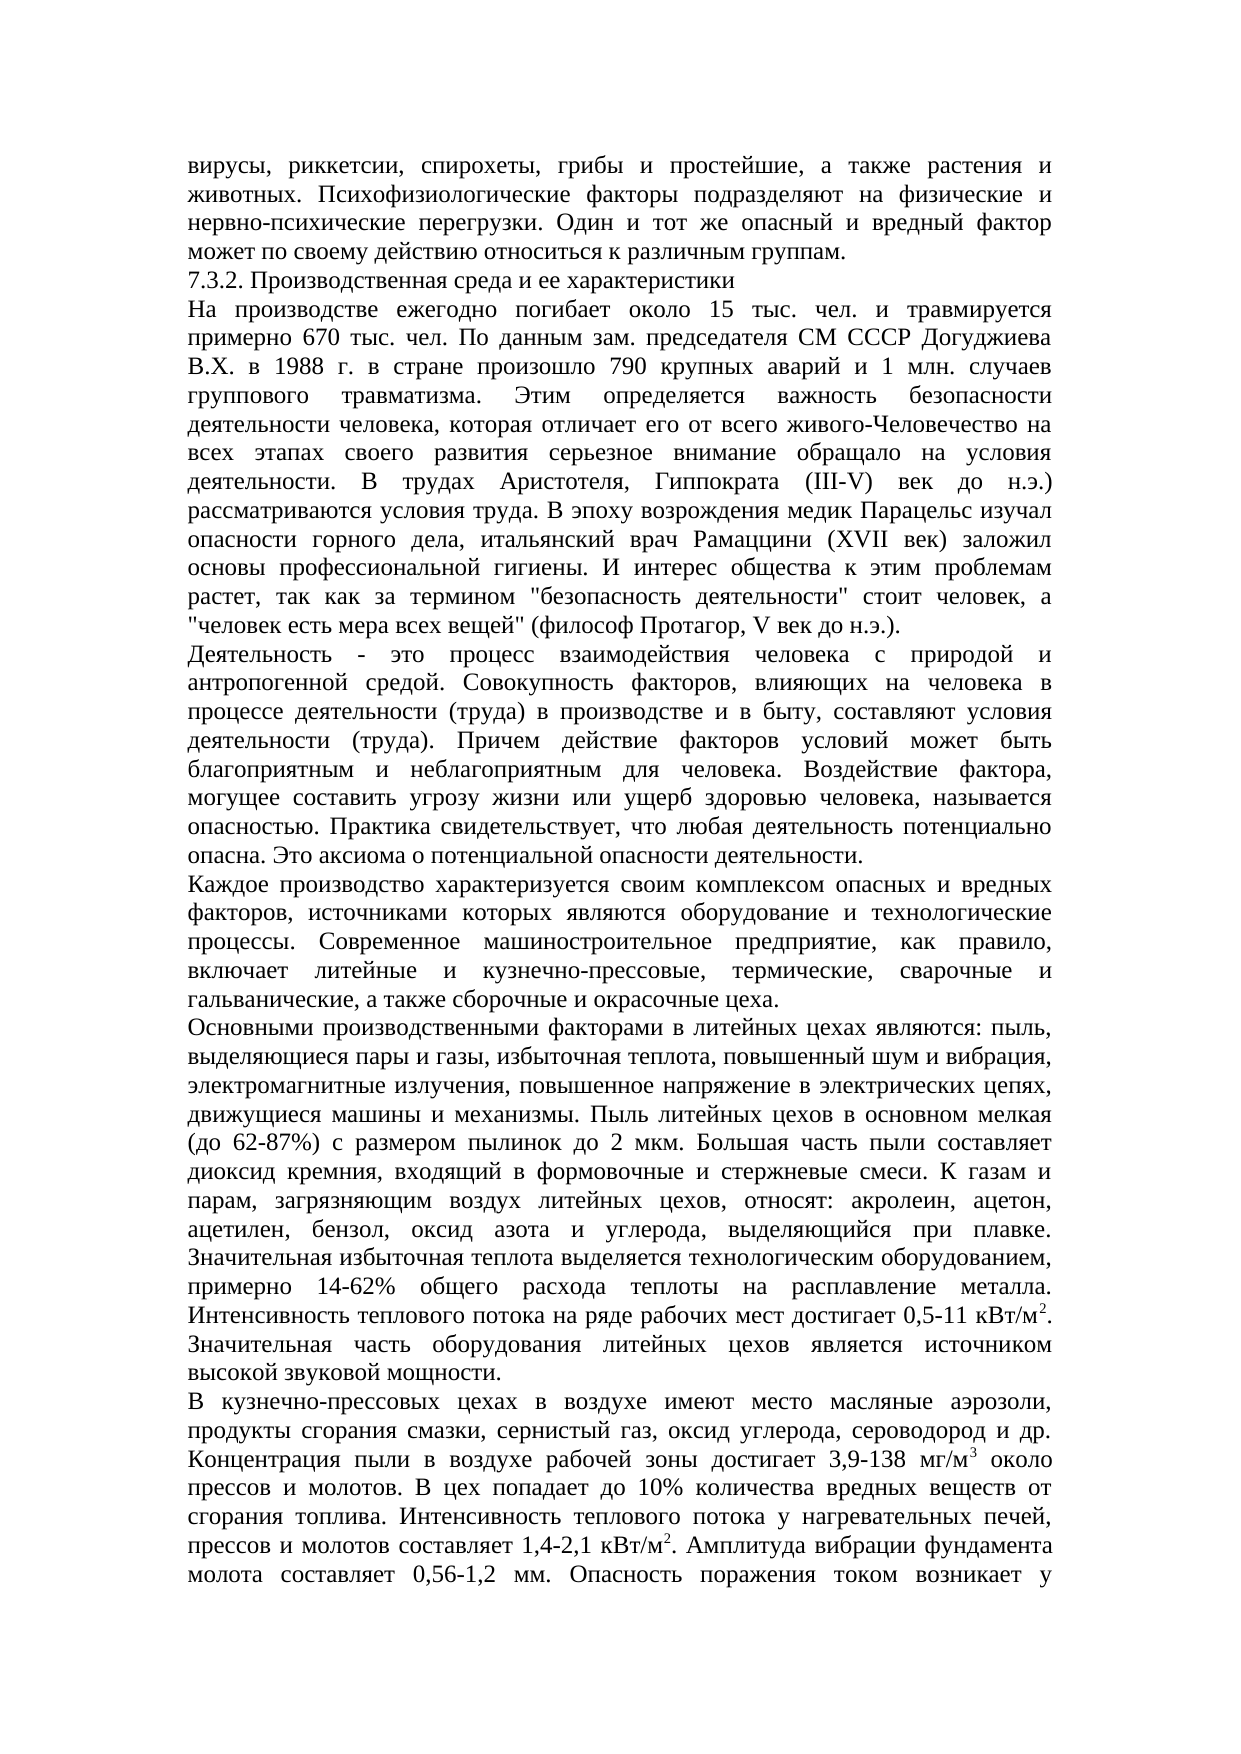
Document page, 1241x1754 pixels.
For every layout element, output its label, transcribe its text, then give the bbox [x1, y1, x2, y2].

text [187, 1386, 1053, 1587]
text На производстве ежегодно погибает около 15 тыс. чел. и травмируется примерно 670 тыс. чел. По данным зам. председателя СМ СССР Догуджиева В.Х. в 1988 г. в стране произошло 790 крупных аварий и 1 млн. случаев группового травматизма. Этим определяется важность безопасности деятельности человека, которая отличает его от всего живого-Человечество на всех этапах своего развития серьезное внимание обращало на условия деятельности. В трудах Аристотеля, Гиппократа (III-V) век до н.э.) рассматриваются условия труда. В эпоху возрождения медик Парацельс изучал опасности горного дела, итальянский врач Рамаццини (XVII век) заложил основы профессиональной гигиены. И интерес общества к этим проблемам растет, так как за термином "безопасность деятельности" стоит человек, а "человек есть мера всех вещей" (философ Протагор, V век до н.э.). [187, 294, 1053, 639]
text 7.3.2. Производственная среда и ее характеристики [187, 265, 1053, 294]
text Каждое производство характеризуется своим комплексом опасных и вредных факторов, источниками которых являются оборудование и технологические процессы. Современное машиностроительное предприятие, как правило, включает литейные и кузнечно-прессовые, термические, сварочные и гальванические, а также сборочные и окрасочные цеха. [187, 869, 1053, 1012]
text Деятельность - это процесс взаимодействия человека с природой и антропогенной средой. Совокупность факторов, влияющих на человека в процессе деятельности (труда) в производстве и в быту, составляют условия деятельности (труда). Причем действие факторов условий может быть благоприятным и неблагоприятным для человека. Воздействие фактора, могущее составить угрозу жизни или ущерб здоровью человека, называется опасностью. Практика свидетельствует, что любая деятельность потенциально опасна. Это аксиома о потенциальной опасности деятельности. [187, 639, 1053, 869]
text Основными производственными факторами в литейных цехах являются: пыль, выделяющиеся пары и газы, избыточная теплота, повышенный шум и вибрация, электромагнитные излучения, повышенное напряжение в электрических цепях, движущиеся машины и механизмы. Пыль литейных цехов в основном мелкая (до 62-87%) с размером пылинок до 2 мкм. Большая часть пыли составляет диоксид кремния, входящий в формовочные и стержневые смеси. К газам и парам, загрязняющим воздух литейных цехов, относят: акролеин, ацетон, ацетилен, бензол, оксид азота и углерода, выделяющийся при плавке. Значительная избыточная теплота выделяется технологическим оборудованием, примерно 14-62% общего расхода теплоты на расплавление металла. Интенсивность теплового потока на ряде рабочих мест достигает 0,5-11 кВт/м2. Значительная часть оборудования литейных цехов является источником высокой звуковой мощности. [187, 1012, 1053, 1386]
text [187, 150, 1053, 265]
